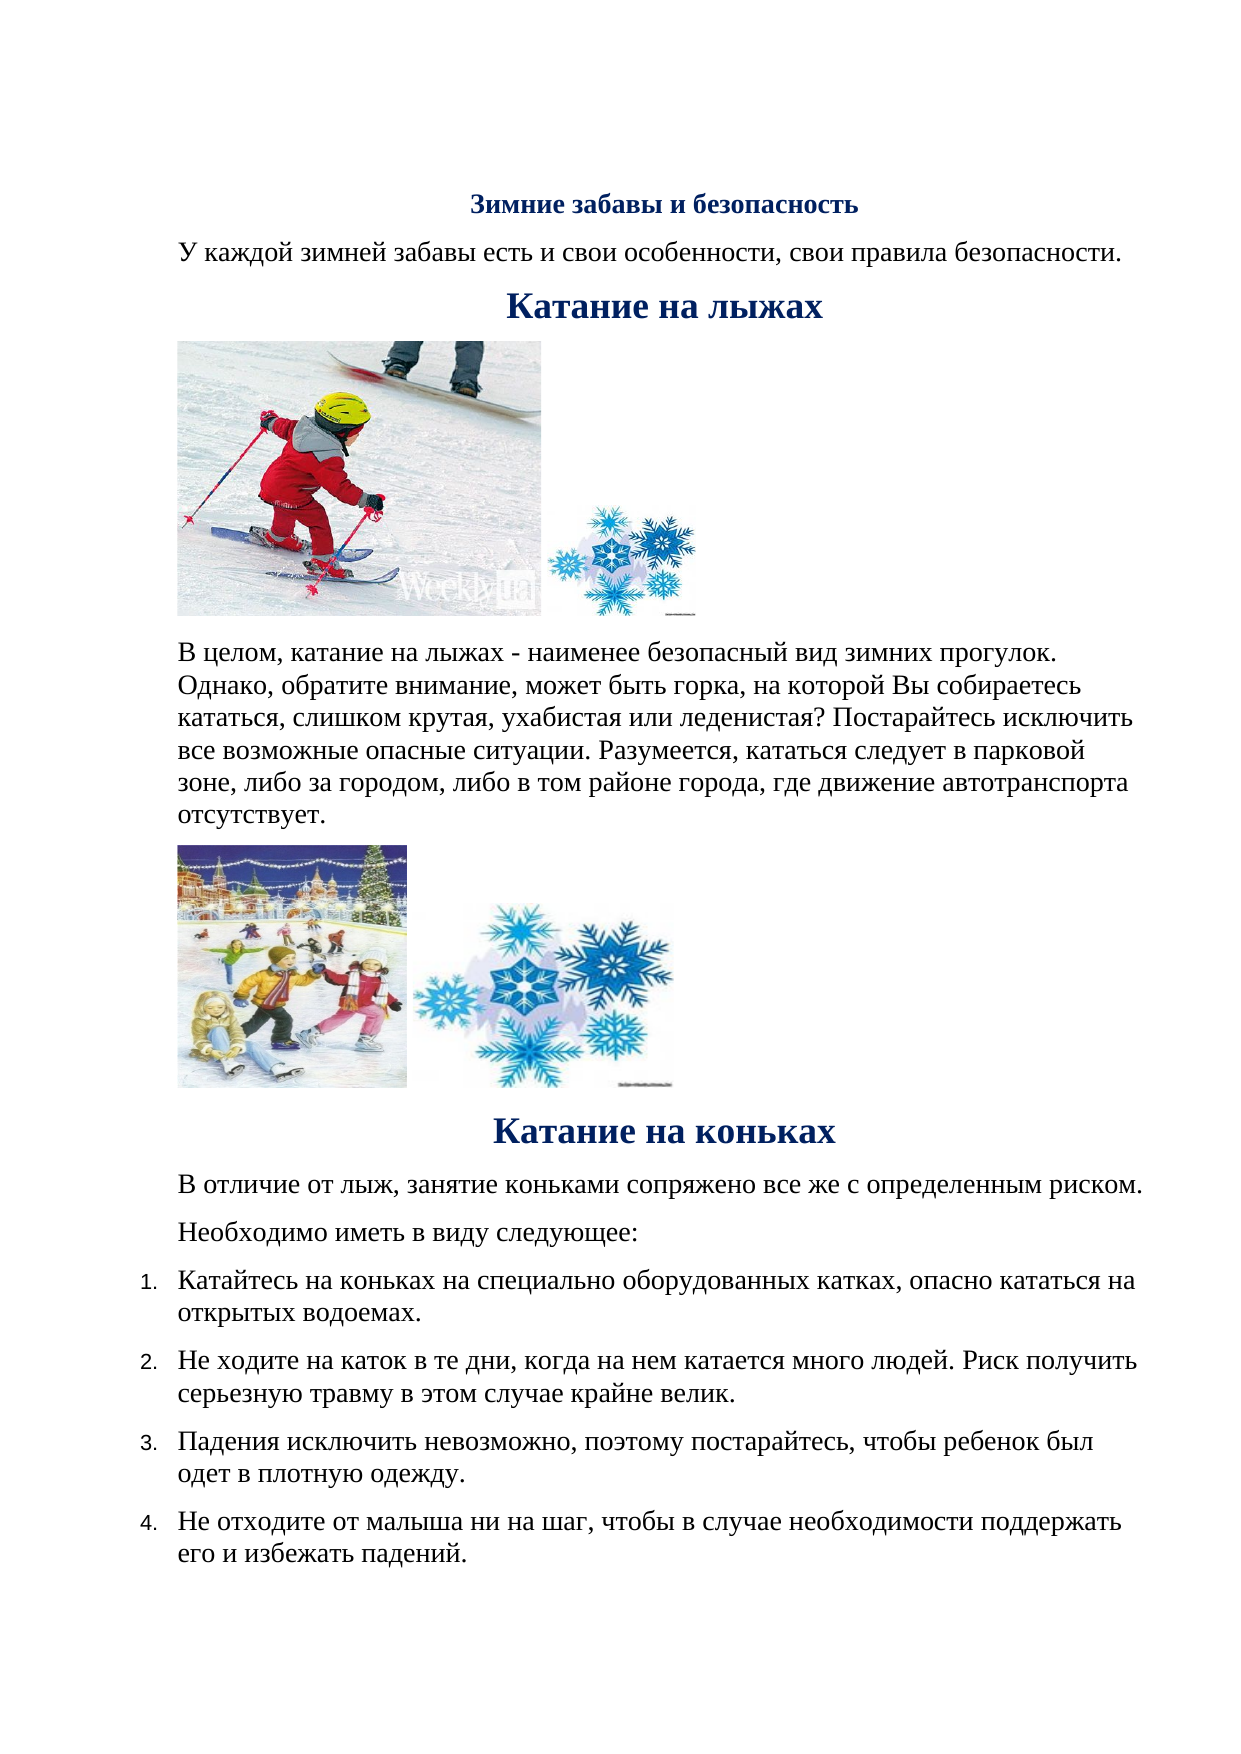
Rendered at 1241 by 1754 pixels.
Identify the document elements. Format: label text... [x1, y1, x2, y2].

list Падения исключить невозможно, поэтому постарайтесь, чтобы ребенок был одет в плотную одежду. [140, 1424, 1152, 1488]
picture [547, 505, 696, 616]
text Зимние забавы и безопасность [177, 187, 1152, 219]
text Необходимо иметь в виду следующее: [177, 1215, 1152, 1247]
list Катайтесь на коньках на специально оборудованных катках, опасно кататься на открытых водоемах. [140, 1263, 1152, 1328]
text В отличие от лыж, занятие коньками сопряжено все же с определенным риском. [177, 1167, 1152, 1199]
text Катание на коньках [177, 1108, 1152, 1151]
picture [177, 341, 542, 616]
text У каждой зимней забавы есть и свои особенности, свои правила безопасности. [177, 235, 1152, 267]
text В целом, катание на лыжах - наименее безопасный вид зимних прогулок. Однако, обратите внимание, может быть горка, на которой Вы собираетесь кататься, слишком крутая, ухабистая или леденистая? Постарайтесь исключить все возможные опасные ситуации. Разумеется, кататься следует в парковой зоне, либо за городом, либо в том районе города, где движение автотранспорта отсутствует. [177, 636, 1152, 830]
picture [412, 903, 674, 1088]
picture [177, 845, 407, 1088]
text Катание на лыжах [177, 283, 1152, 326]
list Не ходите на каток в те дни, когда на нем катается много людей. Риск получить серьезную травму в этом случае крайне велик. [140, 1343, 1152, 1408]
list Не отходите от малыша ни на шаг, чтобы в случае необходимости поддержать его и избежать падений. [140, 1504, 1152, 1569]
